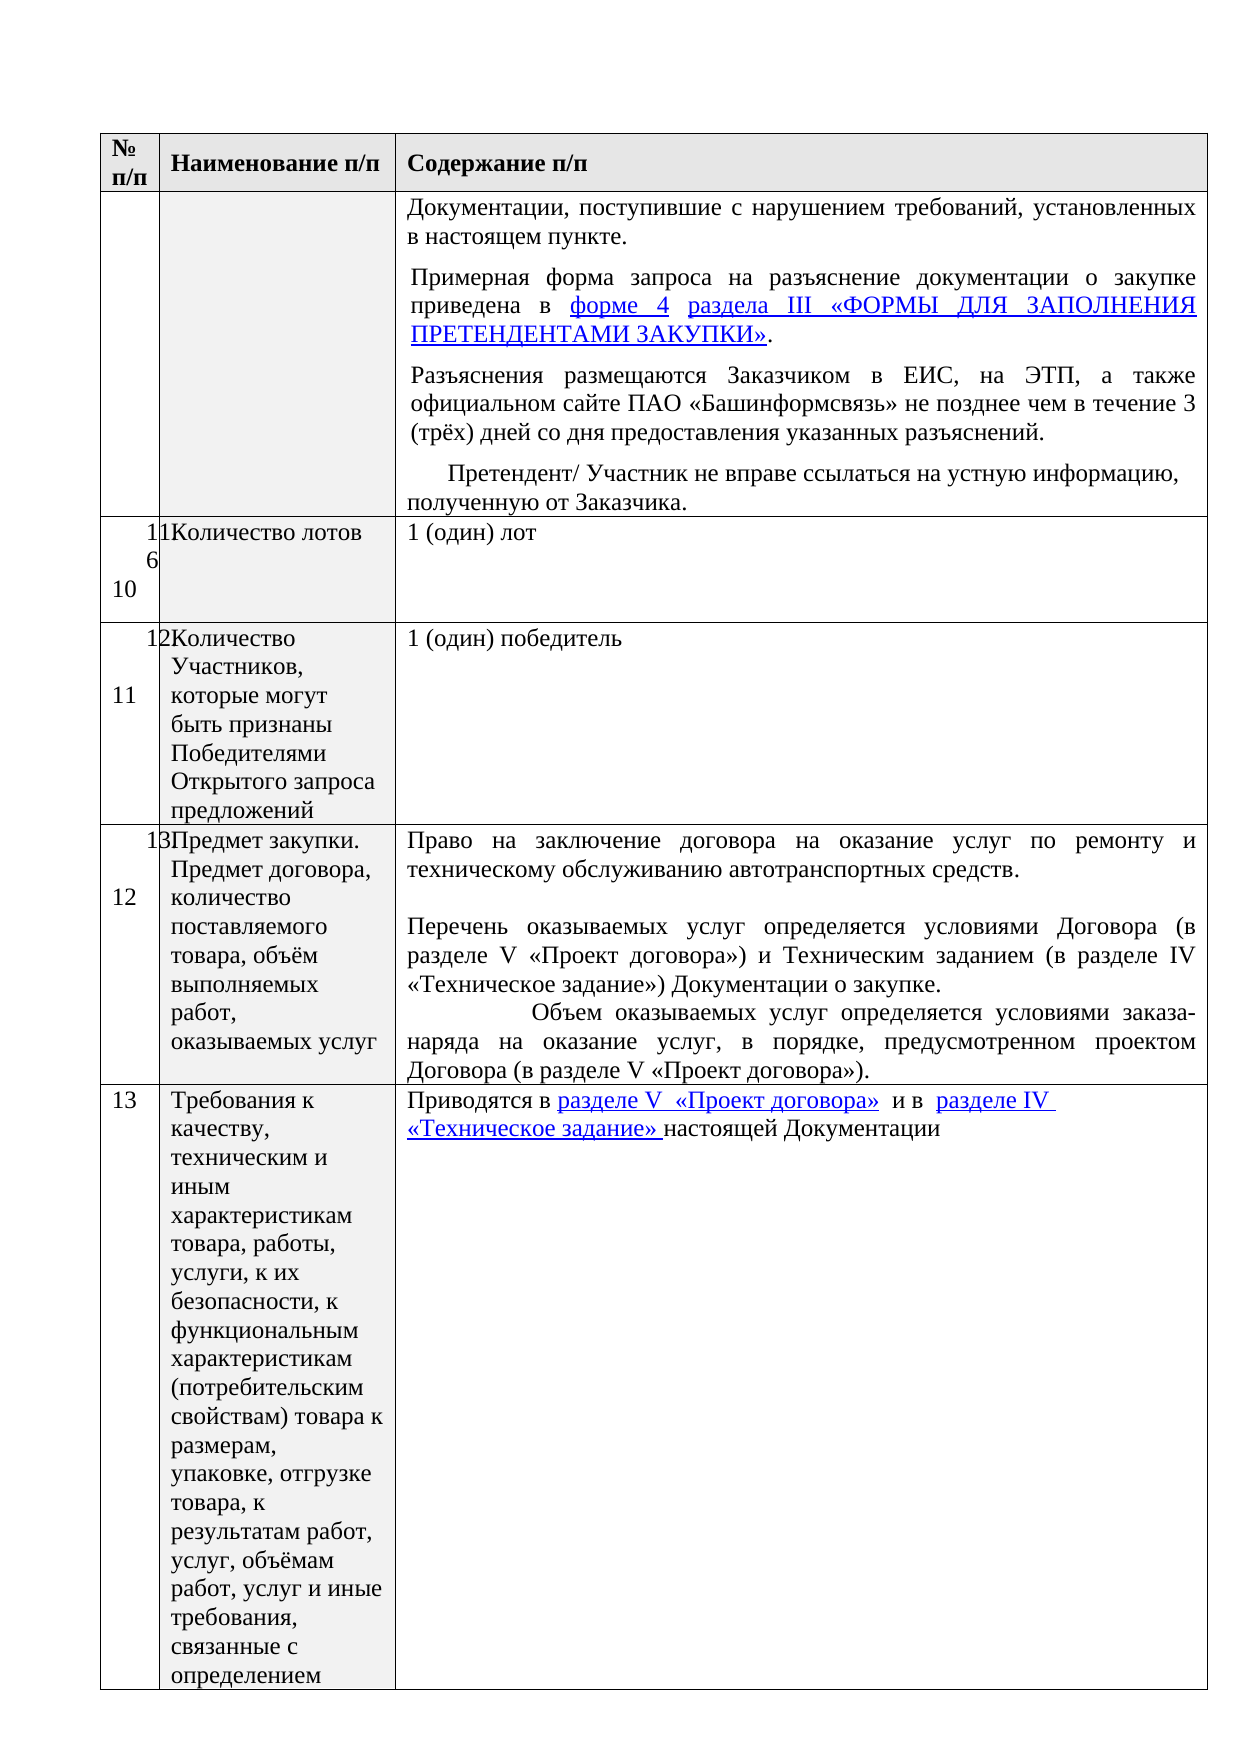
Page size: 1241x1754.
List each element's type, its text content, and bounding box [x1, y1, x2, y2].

table_cell Предмет закупки. Предмет договора, количество поставляемого товара, объём выполняемых работ, оказываемых услуг [160, 825, 395, 1084]
table_cell 1 (один) лот [396, 517, 1207, 622]
table_header Наименование п/п [160, 134, 395, 191]
table_cell 1 (один) победитель [396, 623, 1207, 824]
table_cell 6 10 [101, 517, 159, 622]
table_cell 11 [101, 623, 159, 824]
table_header № п/п [101, 134, 159, 191]
table_cell 12 [101, 825, 159, 1084]
table_cell 13 [101, 1085, 159, 1688]
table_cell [160, 192, 395, 516]
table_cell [396, 192, 1207, 516]
table_cell Право на заключение договора на оказание услуг по ремонту и техническому обслуживанию автотранспортных средств. Перечень оказываемых услуг определяется условиями Договора (в разделе V «Проект договора») и Техническим заданием (в разделе IV «Техническое задание») Документации о закупке. Объем оказываемых услуг определяется условиями заказа-наряда на оказание услуг, в порядке, предусмотренном проектом Договора (в разделе V «Проект договора»). [396, 825, 1207, 1084]
table_cell Количество Участников, которые могут быть признаны Победителями Открытого запроса предложений [160, 623, 395, 824]
table_cell 9 [101, 192, 159, 516]
table_header Содержание п/п [396, 134, 1207, 191]
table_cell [396, 1085, 1207, 1688]
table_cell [160, 1085, 395, 1688]
table_cell Количество лотов [160, 517, 395, 622]
